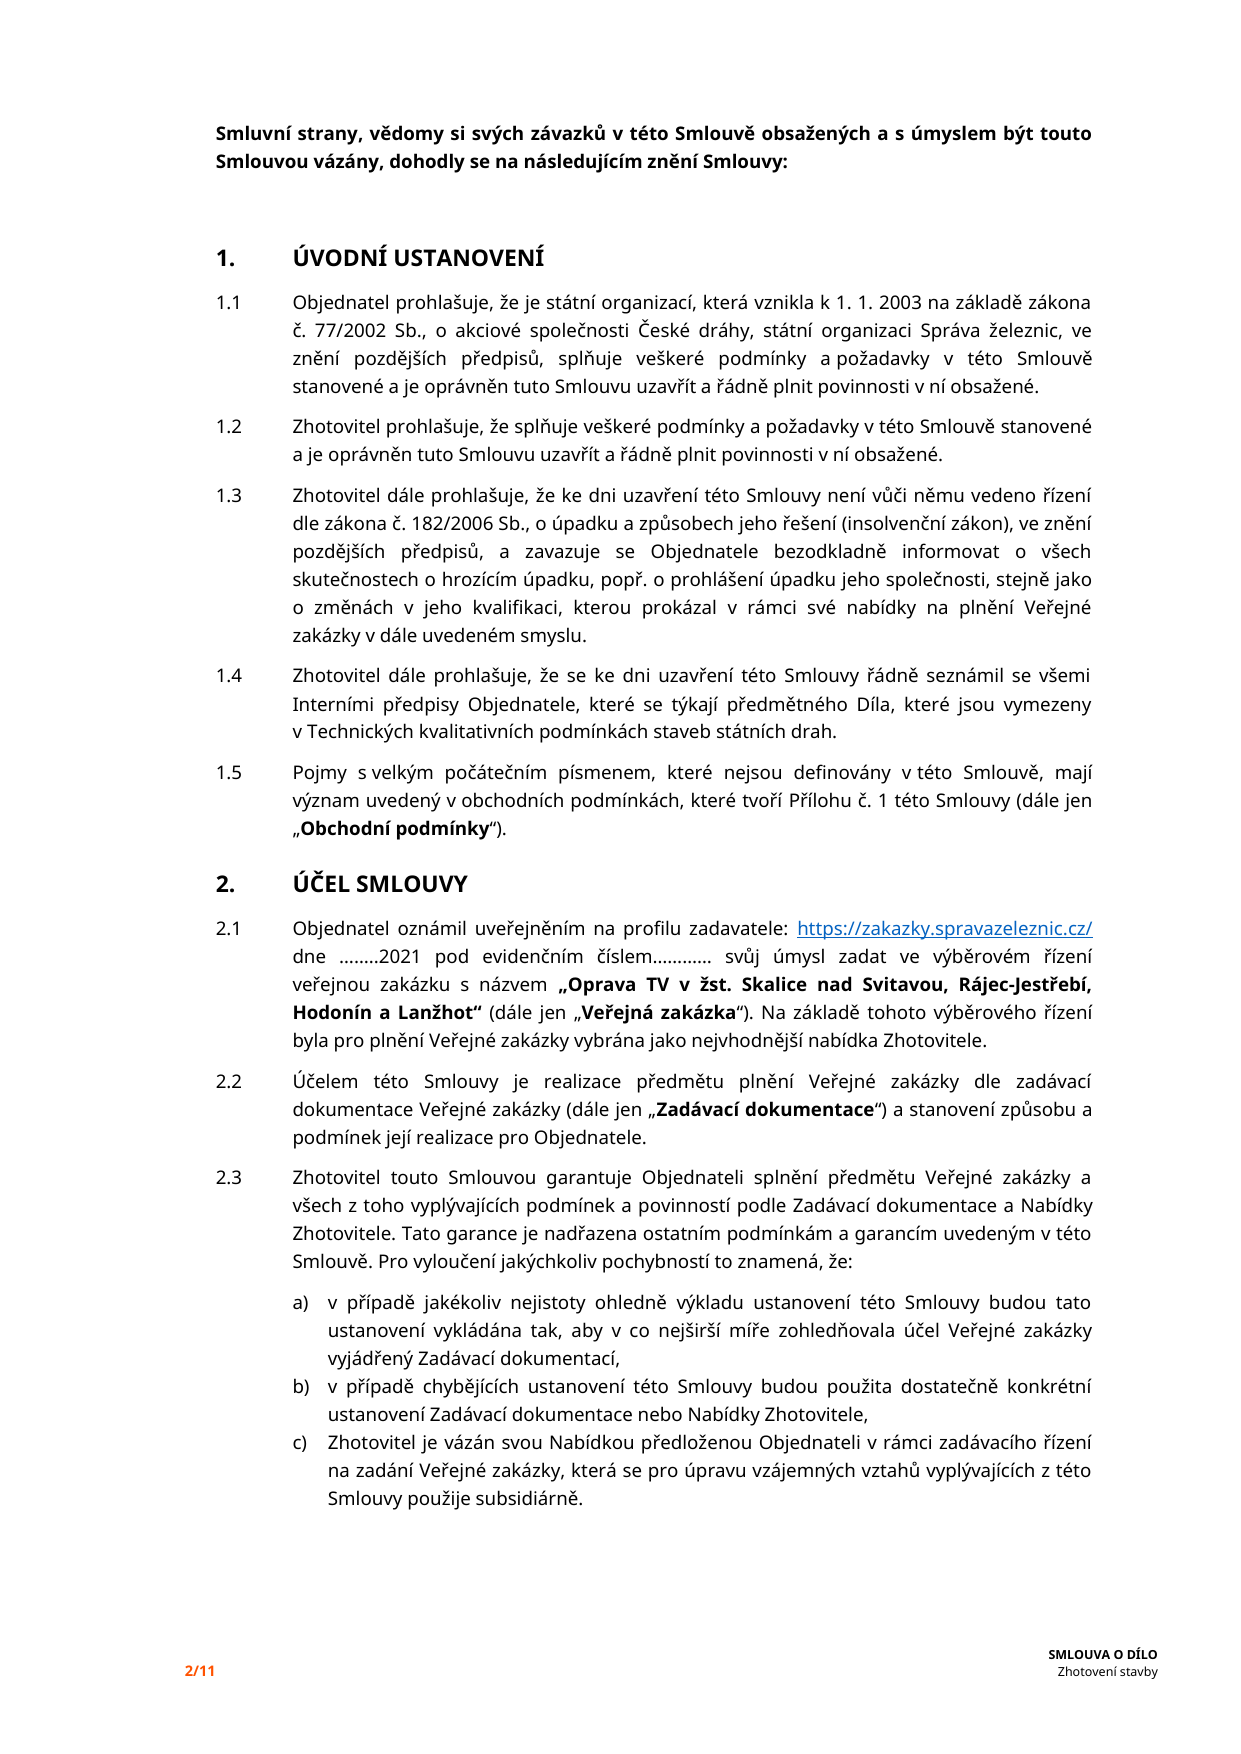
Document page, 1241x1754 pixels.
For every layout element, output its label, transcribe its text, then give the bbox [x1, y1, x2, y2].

list Účelem této Smlouvy je realizace předmětu plnění Veřejné zakázky dle zadávací dokumentace Veřejné zakázky (dále jen „Zadávací dokumentace“) a stanovení způsobu a podmínek její realizace pro Objednatele. [216, 1068, 1093, 1149]
text Smluvní strany, vědomy si svých závazků v této Smlouvě obsažených a s úmyslem být touto Smlouvou vázány, dohodly se na následujícím znění Smlouvy: [216, 121, 1093, 174]
list Objednatel prohlašuje, že je státní organizací, která vznikla k 1. 1. 2003 na základě zákona č. 77/2002 Sb., o akciové společnosti České dráhy, státní organizaci Správa železnic, ve znění pozdějších předpisů, splňuje veškeré podmínky a požadavky v této Smlouvě stanovené a je oprávněn tuto Smlouvu uzavřít a řádně plnit povinnosti v ní obsažené. [216, 289, 1093, 399]
list Zhotovitel dále prohlašuje, že se ke dni uzavření této Smlouvy řádně seznámil se všemi Interními předpisy Objednatele, které se týkají předmětného Díla, které jsou vymezeny v Technických kvalitativních podmínkách staveb státních drah. [216, 663, 1093, 744]
list v případě jakékoliv nejistoty ohledně výkladu ustanovení této Smlouvy budou tato ustanovení vykládána tak, aby v co nejširší míře zohledňovala účel Veřejné zakázky vyjádřený Zadávací dokumentací, [292, 1289, 1093, 1371]
list ÚVODNÍ USTANOVENÍ [216, 242, 1093, 273]
list Zhotovitel dále prohlašuje, že ke dni uzavření této Smlouvy není vůči němu vedeno řízení dle zákona č. 182/2006 Sb., o úpadku a způsobech jeho řešení (insolvenční zákon), ve znění pozdějších předpisů, a zavazuje se Objednatele bezodkladně informovat o všech skutečnostech o hrozícím úpadku, popř. o prohlášení úpadku jeho společnosti, stejně jako o změnách v jeho kvalifikaci, kterou prokázal v rámci své nabídky na plnění Veřejné zakázky v dále uvedeném smyslu. [216, 482, 1093, 648]
list Zhotovitel touto Smlouvou garantuje Objednateli splnění předmětu Veřejné zakázky a všech z toho vyplývajících podmínek a povinností podle Zadávací dokumentace a Nabídky Zhotovitele. Tato garance je nadřazena ostatním podmínkám a garancím uvedeným v této Smlouvě. Pro vyloučení jakýchkoliv pochybností to znamená, že: [216, 1164, 1093, 1274]
list Zhotovitel je vázán svou Nabídkou předloženou Objednateli v rámci zadávacího řízení na zadání Veřejné zakázky, která se pro úpravu vzájemných vztahů vyplývajících z této Smlouvy použije subsidiárně. [292, 1429, 1093, 1511]
text Objednatel oznámil uveřejněním na profilu zadavatele: https://zakazky.spravazeleznic.cz/ dne ……..2021 pod evidenčním číslem………… svůj úmysl zadat ve výběrovém řízení veřejnou zakázku s názvem „Oprava TV v žst. Skalice nad Svitavou, Rájec-Jestřebí, Hodonín a Lanžhot“ (dále jen „Veřejná zakázka“). Na základě tohoto výběrového řízení byla pro plnění Veřejné zakázky vybrána jako nejvhodnější nabídka Zhotovitele. [216, 915, 1093, 1053]
list Zhotovitel prohlašuje, že splňuje veškeré podmínky a požadavky v této Smlouvě stanovené a je oprávněn tuto Smlouvu uzavřít a řádně plnit povinnosti v ní obsažené. [216, 414, 1093, 467]
list v případě chybějících ustanovení této Smlouvy budou použita dostatečně konkrétní ustanovení Zadávací dokumentace nebo Nabídky Zhotovitele, [292, 1373, 1093, 1427]
list ÚČEL SMLOUVY [216, 868, 1093, 900]
list Pojmy s velkým počátečním písmenem, které nejsou definovány v této Smlouvě, mají význam uvedený v obchodních podmínkách, které tvoří Přílohu č. 1 této Smlouvy (dále jen „Obchodní podmínky“). [216, 759, 1093, 841]
